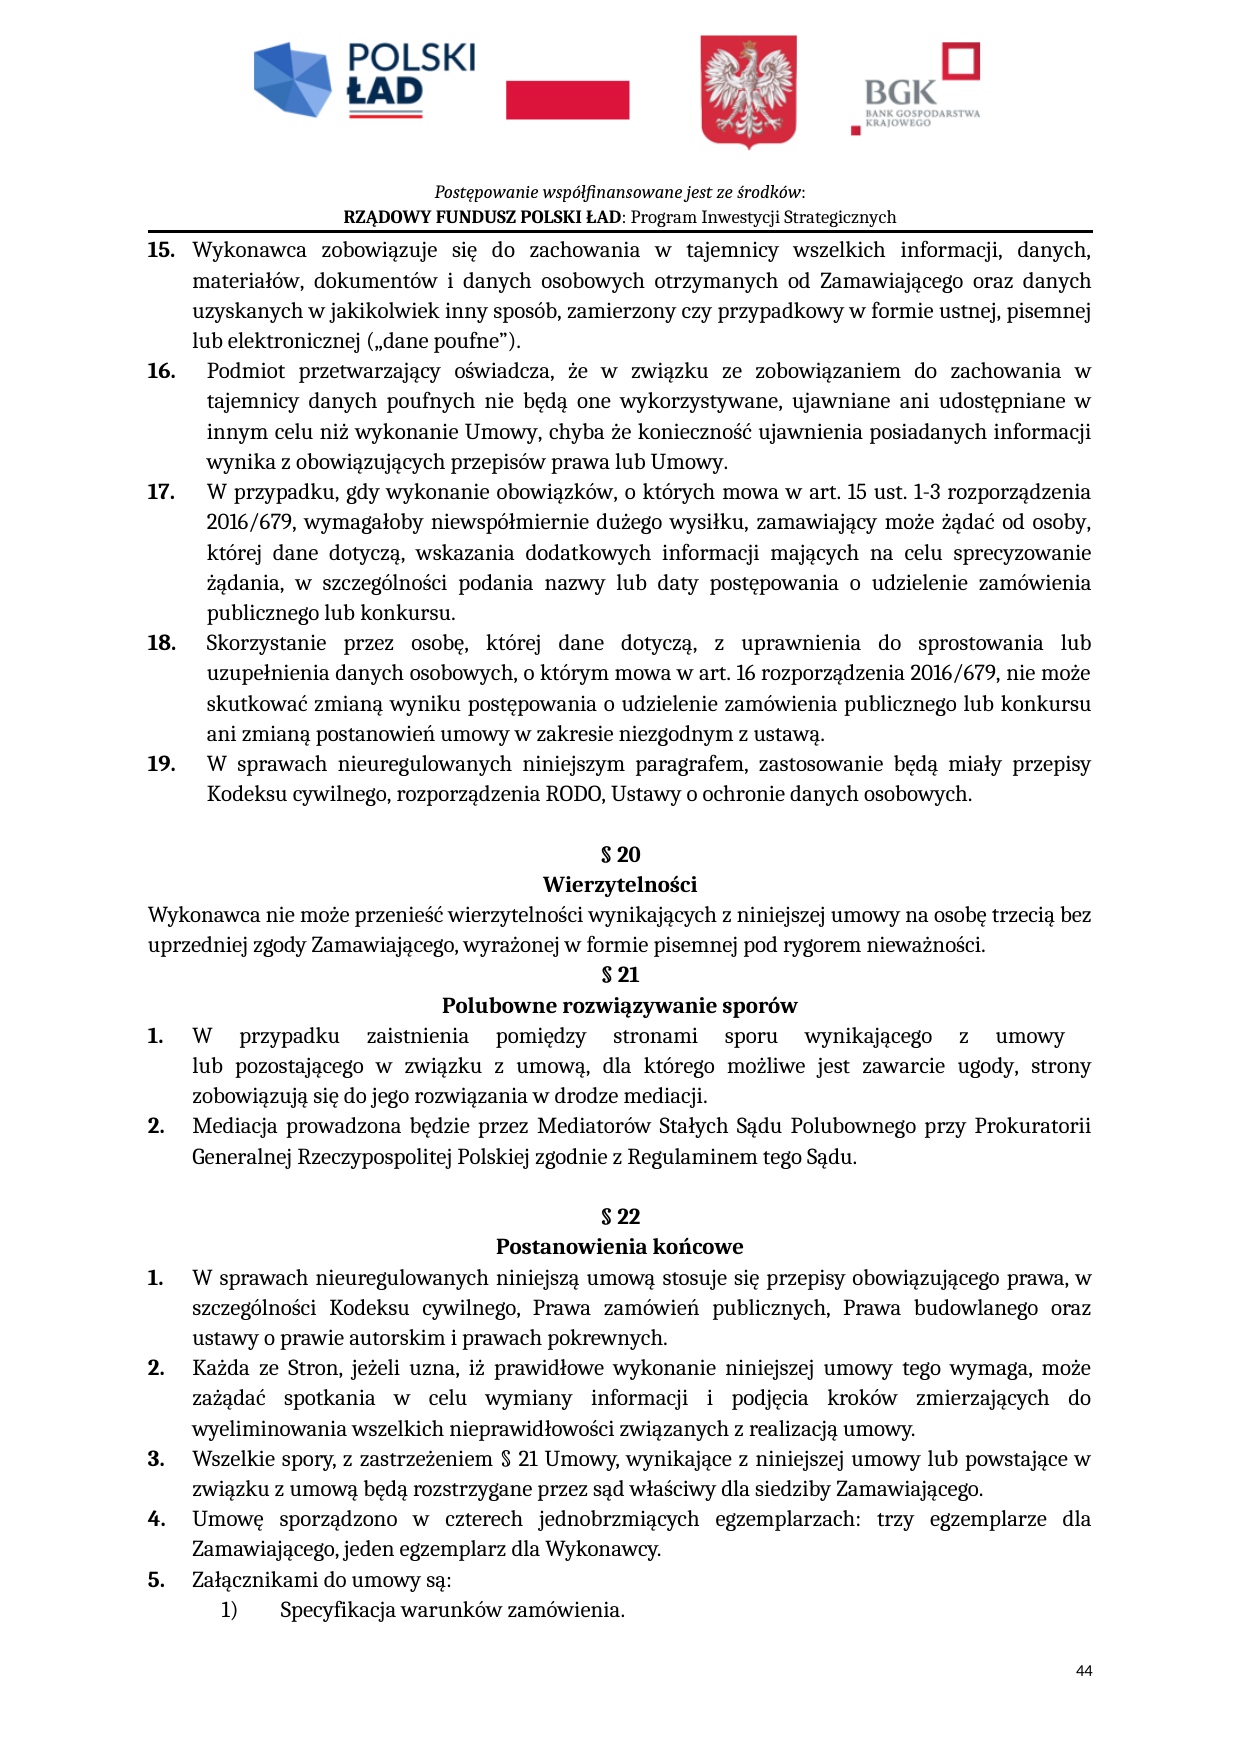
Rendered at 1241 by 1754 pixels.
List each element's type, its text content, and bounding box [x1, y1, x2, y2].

text § 20 [148, 841, 1093, 868]
list Każda ze Stron, jeżeli uzna, iż prawidłowe wykonanie niniejszej umowy tego wymaga, może zażądać spotkania w celu wymiany informacji i podjęcia kroków zmierzających do wyeliminowania wszelkich nieprawidłowości związanych z realizacją umowy. [148, 1355, 1093, 1442]
list W przypadku, gdy wykonanie obowiązków, o których mowa w art. 15 ust. 1-3 rozporządzenia 2016/679, wymagałoby niewspółmiernie dużego wysiłku, zamawiający może żądać od osoby, której dane dotyczą, wskazania dodatkowych informacji mających na celu sprecyzowanie żądania, w szczególności podania nazwy lub daty postępowania o udzielenie zamówienia publicznego lub konkursu. [148, 479, 1093, 626]
list Wykonawca zobowiązuje się do zachowania w tajemnicy wszelkich informacji, danych, materiałów, dokumentów i danych osobowych otrzymanych od Zamawiającego oraz danych uzyskanych w jakikolwiek inny sposób, zamierzony czy przypadkowy w formie ustnej, pisemnej lub elektronicznej („dane poufne”). [148, 237, 1093, 354]
text Postanowienia końcowe [148, 1234, 1093, 1260]
list W sprawach nieuregulowanych niniejszą umową stosuje się przepisy obowiązującego prawa, w szczególności Kodeksu cywilnego, Prawa zamówień publicznych, Prawa budowlanego oraz ustawy o prawie autorskim i prawach pokrewnych. [148, 1264, 1093, 1351]
picture [236, 14, 1005, 157]
text § 21 [148, 962, 1093, 988]
list Specyfikacja warunków zamówienia. [221, 1597, 1093, 1623]
list W sprawach nieuregulowanych niniejszym paragrafem, zastosowanie będą miały przepisy Kodeksu cywilnego, rozporządzenia RODO, Ustawy o ochronie danych osobowych. [148, 751, 1093, 807]
text § 22 [148, 1204, 1093, 1230]
list W przypadku zaistnienia pomiędzy stronami sporu wynikającego z umowy lub pozostającego w związku z umową, dla którego możliwe jest zawarcie ugody, strony zobowiązują się do jego rozwiązania w drodze mediacji. [148, 1023, 1093, 1109]
list Skorzystanie przez osobę, której dane dotyczą, z uprawnienia do sprostowania lub uzupełnienia danych osobowych, o którym mowa w art. 16 rozporządzenia 2016/679, nie może skutkować zmianą wyniku postępowania o udzielenie zamówienia publicznego lub konkursu ani zmianą postanowień umowy w zakresie niezgodnym z ustawą. [148, 630, 1093, 747]
text Wykonawca nie może przenieść wierzytelności wynikających z niniejszej umowy na osobę trzecią bez uprzedniej zgody Zamawiającego, wyrażonej w formie pisemnej pod rygorem nieważności. [148, 902, 1093, 958]
text Wierzytelności [148, 872, 1093, 898]
list Podmiot przetwarzający oświadcza, że w związku ze zobowiązaniem do zachowania w tajemnicy danych poufnych nie będą one wykorzystywane, ujawniane ani udostępniane w innym celu niż wykonanie Umowy, chyba że konieczność ujawnienia posiadanych informacji wynika z obowiązujących przepisów prawa lub Umowy. [148, 358, 1093, 475]
list Umowę sporządzono w czterech jednobrzmiących egzemplarzach: trzy egzemplarze dla Zamawiającego, jeden egzemplarz dla Wykonawcy. [148, 1506, 1093, 1562]
list Wszelkie spory, z zastrzeżeniem § 21 Umowy, wynikające z niniejszej umowy lub powstające w związku z umową będą rozstrzygane przez sąd właściwy dla siedziby Zamawiającego. [148, 1446, 1093, 1502]
list Załącznikami do umowy są: [148, 1566, 1093, 1593]
list Mediacja prowadzona będzie przez Mediatorów Stałych Sądu Polubownego przy Prokuratorii Generalnej Rzeczypospolitej Polskiej zgodnie z Regulaminem tego Sądu. [148, 1113, 1093, 1170]
text Polubowne rozwiązywanie sporów [148, 992, 1093, 1019]
